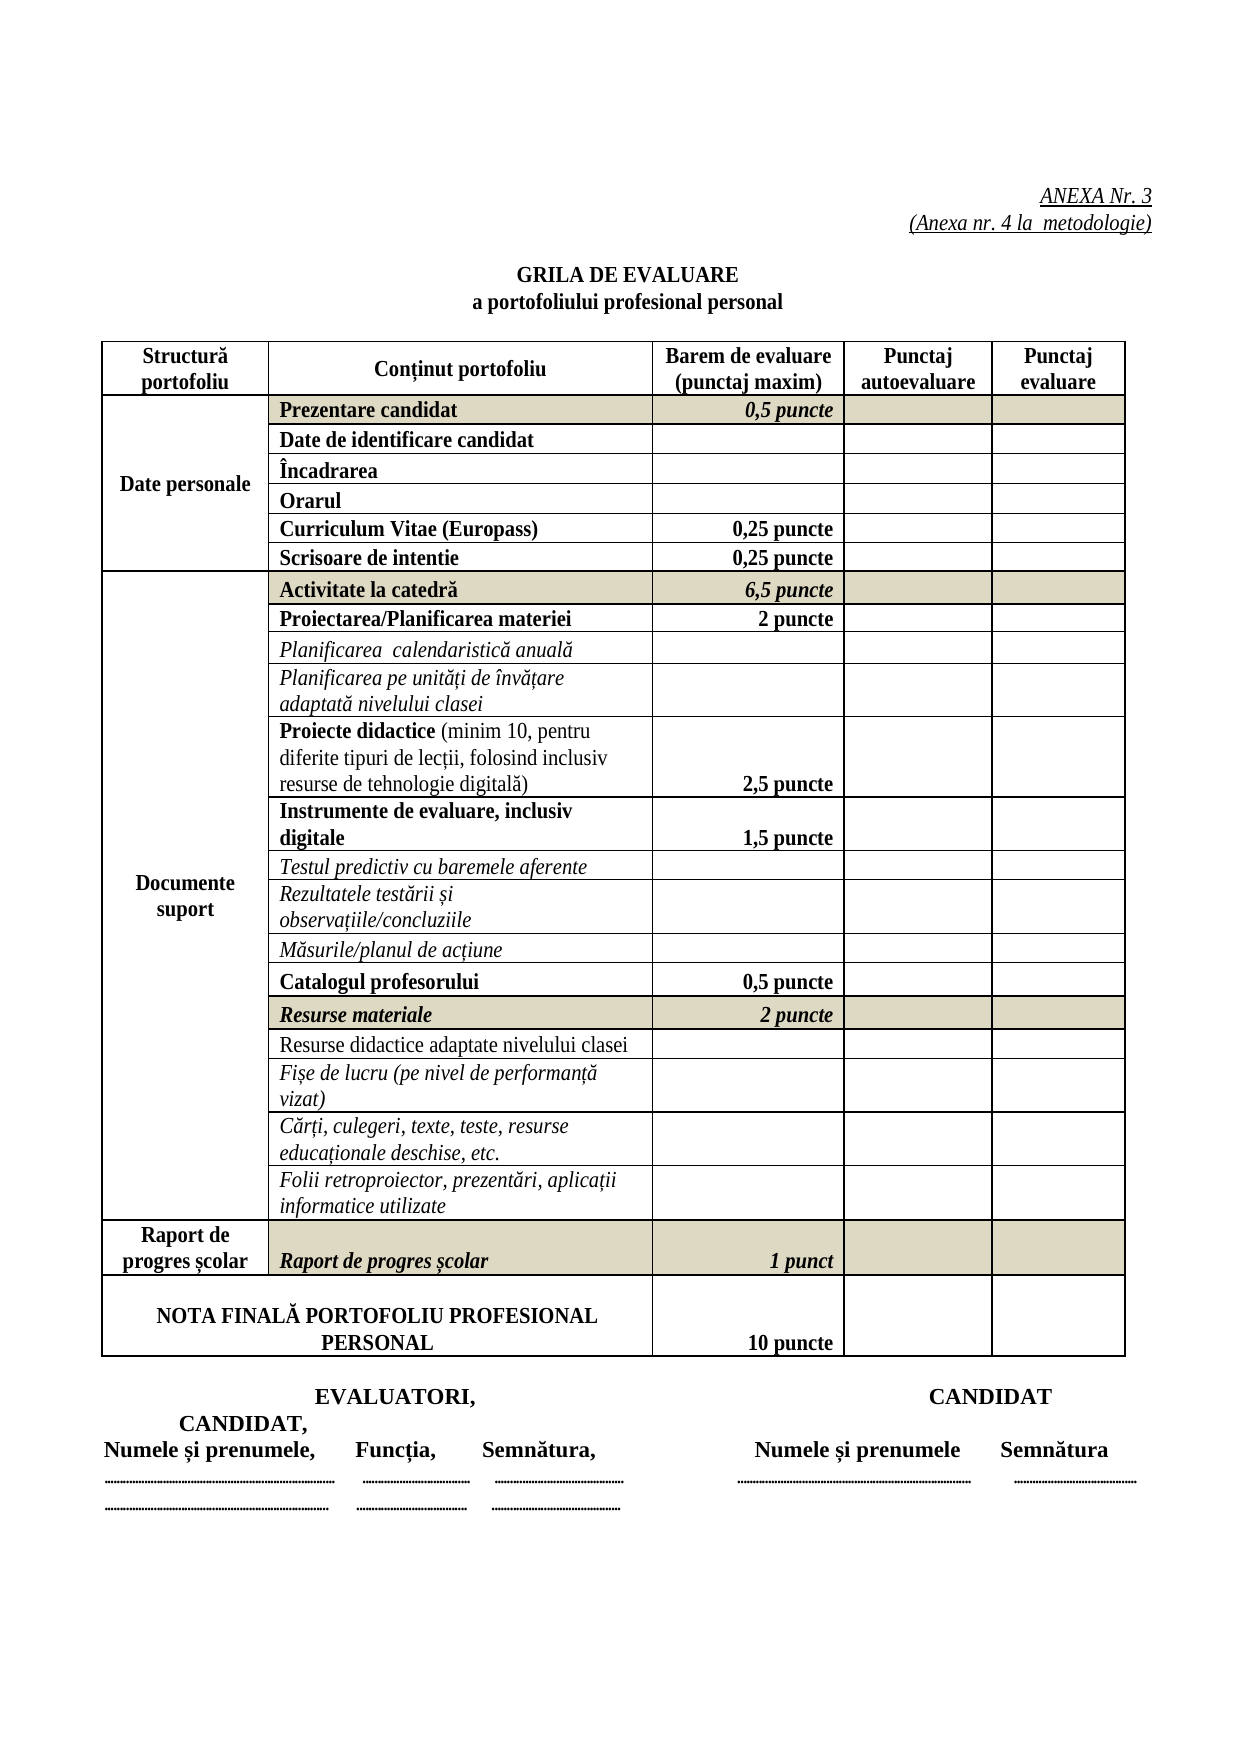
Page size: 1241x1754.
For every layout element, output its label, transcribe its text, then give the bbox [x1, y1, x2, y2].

table_cell [845, 1276, 991, 1355]
table_cell [845, 798, 991, 850]
table_cell [993, 880, 1124, 933]
table_cell [845, 1030, 991, 1058]
table_cell Folii retroproiector, prezentări, aplicații informatice utilizate [269, 1166, 652, 1219]
table_cell [845, 484, 991, 513]
table_cell NOTA FINALĂ PORTOFOLIU PROFESIONAL PERSONAL [103, 1276, 652, 1355]
table_header Structură portofoliu [103, 342, 268, 394]
table_cell [653, 484, 843, 513]
table_cell [993, 1276, 1124, 1355]
table_cell Date personale [103, 396, 268, 570]
table_cell [993, 1113, 1124, 1165]
table_cell [845, 963, 991, 995]
table_cell [845, 880, 991, 933]
table_cell [653, 1030, 843, 1058]
table_cell Prezentare candidat [269, 396, 652, 423]
table_cell [845, 1113, 991, 1165]
table_cell Testul predictiv cu baremele aferente [269, 851, 652, 879]
table_cell [845, 997, 991, 1028]
table_cell [845, 605, 991, 631]
table_cell [845, 1221, 991, 1274]
table_cell Cărți, culegeri, texte, teste, resurse educaționale deschise, etc. [269, 1113, 652, 1165]
table_cell [653, 425, 843, 453]
table_cell Catalogul profesorului [269, 963, 652, 995]
table_cell Fișe de lucru (pe nivel de performanță vizat) [269, 1059, 652, 1111]
table_cell [653, 454, 843, 483]
table_cell Raport de progres școlar [269, 1221, 652, 1274]
table_cell Date de identificare candidat [269, 425, 652, 453]
table_cell [993, 664, 1124, 716]
table_cell 0,25 puncte [653, 514, 843, 542]
table_cell 2 puncte [653, 605, 843, 631]
table_header Conținut portofoliu [269, 342, 652, 394]
table_cell [845, 454, 991, 483]
table_cell [993, 484, 1124, 513]
table_cell [993, 572, 1124, 603]
table_cell [845, 425, 991, 453]
table_cell [845, 543, 991, 570]
table_cell 10 puncte [653, 1276, 843, 1355]
table_cell [845, 514, 991, 542]
table_cell Scrisoare de intentie [269, 543, 652, 570]
table_cell [993, 717, 1124, 796]
table_cell Resurse materiale [269, 997, 652, 1028]
table_cell Proiectarea/Planificarea materiei [269, 605, 652, 631]
table_cell [993, 632, 1124, 662]
table_cell [993, 963, 1124, 995]
table_cell Planificarea pe unități de învățare adaptată nivelului clasei [269, 664, 652, 716]
text ......................................................................... .................................... .......................................... [103, 1489, 1152, 1515]
text ........................................................................... ................................... .......................................... ............................................................................ ........................................ [103, 1462, 1152, 1489]
table_cell [993, 1166, 1124, 1219]
table_cell [845, 664, 991, 716]
table_cell [653, 1059, 843, 1111]
text Numele și prenumele, Funcția, Semnătura, Numele și prenumele Semnătura [103, 1436, 1152, 1462]
table_cell 6,5 puncte [653, 572, 843, 603]
table_cell [845, 632, 991, 662]
table_cell 0,25 puncte [653, 543, 843, 570]
table_cell [653, 880, 843, 933]
table_cell Instrumente de evaluare, inclusiv digitale [269, 798, 652, 850]
table_cell Resurse didactice adaptate nivelului clasei [269, 1030, 652, 1058]
table_cell Rezultatele testării și observațiile/concluziile [269, 880, 652, 933]
table_cell [845, 1059, 991, 1111]
text GRILA DE EVALUARE [103, 262, 1152, 288]
table_header Punctaj evaluare [993, 342, 1124, 394]
table_cell [993, 605, 1124, 631]
table_cell 1,5 puncte [653, 798, 843, 850]
table_cell [993, 1030, 1124, 1058]
table_cell 2 puncte [653, 997, 843, 1028]
table_cell [653, 934, 843, 962]
table_cell [845, 572, 991, 603]
text EVALUATORI, CANDIDAT CANDIDAT, [103, 1383, 1152, 1436]
table_cell 1 punct [653, 1221, 843, 1274]
table_cell [653, 1113, 843, 1165]
text a portofoliului profesional personal [103, 288, 1152, 314]
table_cell [845, 934, 991, 962]
table_cell [993, 396, 1124, 423]
table_cell Curriculum Vitae (Europass) [269, 514, 652, 542]
table_header Barem de evaluare (punctaj maxim) [653, 342, 843, 394]
table_cell [653, 851, 843, 879]
table_cell [653, 632, 843, 662]
table_cell Raport de progres școlar [103, 1221, 268, 1274]
table_cell [993, 934, 1124, 962]
table_cell [993, 997, 1124, 1028]
table_cell [993, 1221, 1124, 1274]
table_cell Încadrarea [269, 454, 652, 483]
table_cell Orarul [269, 484, 652, 513]
table_cell [993, 454, 1124, 483]
table_cell [845, 396, 991, 423]
table_cell [845, 717, 991, 796]
table_cell [993, 514, 1124, 542]
table_cell [993, 798, 1124, 850]
table_cell [993, 851, 1124, 879]
table_cell [993, 1059, 1124, 1111]
table_cell [993, 543, 1124, 570]
text (Anexa nr. 4 la metodologie) [103, 209, 1152, 235]
table_cell Documente suport [103, 572, 268, 1219]
table_cell [993, 425, 1124, 453]
table_cell Planificarea calendaristică anuală [269, 632, 652, 662]
table_cell [653, 664, 843, 716]
table_header Punctaj autoevaluare [845, 342, 991, 394]
table_cell Măsurile/planul de acțiune [269, 934, 652, 962]
text ANEXA Nr. 3 [103, 182, 1152, 209]
table_cell 2,5 puncte [653, 717, 843, 796]
table_cell [653, 1166, 843, 1219]
table_cell Activitate la catedră [269, 572, 652, 603]
table_cell Proiecte didactice (minim 10, pentru diferite tipuri de lecții, folosind inclusiv resurse de tehnologie digitală) [269, 717, 652, 796]
table_cell [845, 851, 991, 879]
table_cell [845, 1166, 991, 1219]
table_cell 0,5 puncte [653, 396, 843, 423]
table_cell 0,5 puncte [653, 963, 843, 995]
